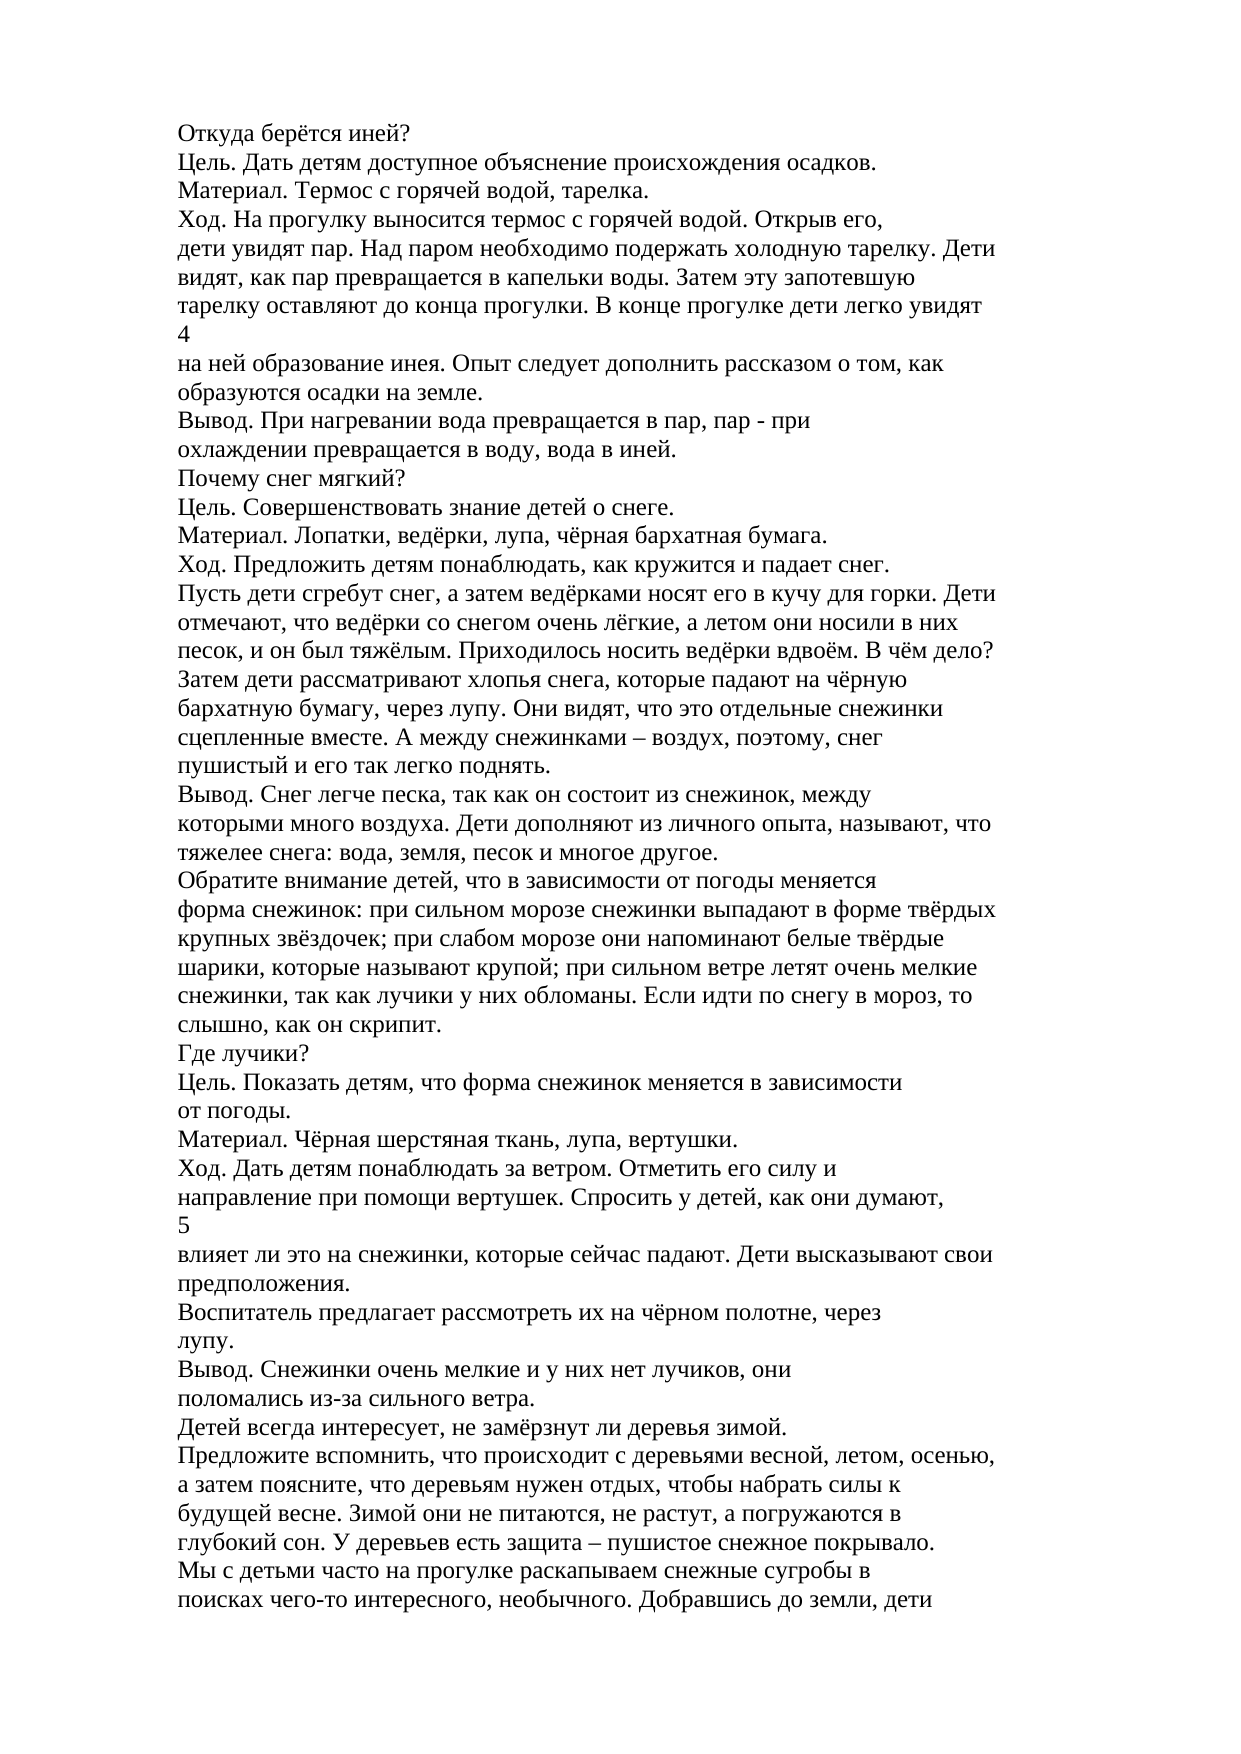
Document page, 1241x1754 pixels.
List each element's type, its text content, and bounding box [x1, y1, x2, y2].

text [177, 1211, 1152, 1613]
text 4 на ней образование инея. Опыт следует дополнить рассказом о том, как образуются осадки на земле. Вывод. При нагревании вода превращается в пар, пар - при охлаждении превращается в воду, вода в иней. Почему снег мягкий? Цель. Совершенствовать знание детей о снеге. Материал. Лопатки, ведёрки, лупа, чёрная бархатная бумага. Ход. Предложить детям понаблюдать, как кружится и падает снег. Пусть дети сгребут снег, а затем ведёрками носят его в кучу для горки. Дети отмечают, что ведёрки со снегом очень лёгкие, а летом они носили в них песок, и он был тяжёлым. Приходилось носить ведёрки вдвоём. В чём дело? Затем дети рассматривают хлопья снега, которые падают на чёрную бархатную бумагу, через лупу. Они видят, что это отдельные снежинки сцепленные вместе. А между снежинками – воздух, поэтому, снег пушистый и его так легко поднять. Вывод. Снег легче песка, так как он состоит из снежинок, между которыми много воздуха. Дети дополняют из личного опыта, называют, что тяжелее снега: вода, земля, песок и многое другое. Обратите внимание детей, что в зависимости от погоды меняется форма снежинок: при сильном морозе снежинки выпадают в форме твёрдых крупных звёздочек; при слабом морозе они напоминают белые твёрдые шарики, которые называют крупой; при сильном ветре летят очень мелкие снежинки, так как лучики у них обломаны. Если идти по снегу в мороз, то слышно, как он скрипит. Где лучики? Цель. Показать детям, что форма снежинок меняется в зависимости от погоды. Материал. Чёрная шерстяная ткань, лупа, вертушки. Ход. Дать детям понаблюдать за ветром. Отметить его силу и направление при помощи вертушек. Спросить у детей, как они думают, [177, 319, 1152, 1211]
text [177, 118, 1152, 319]
